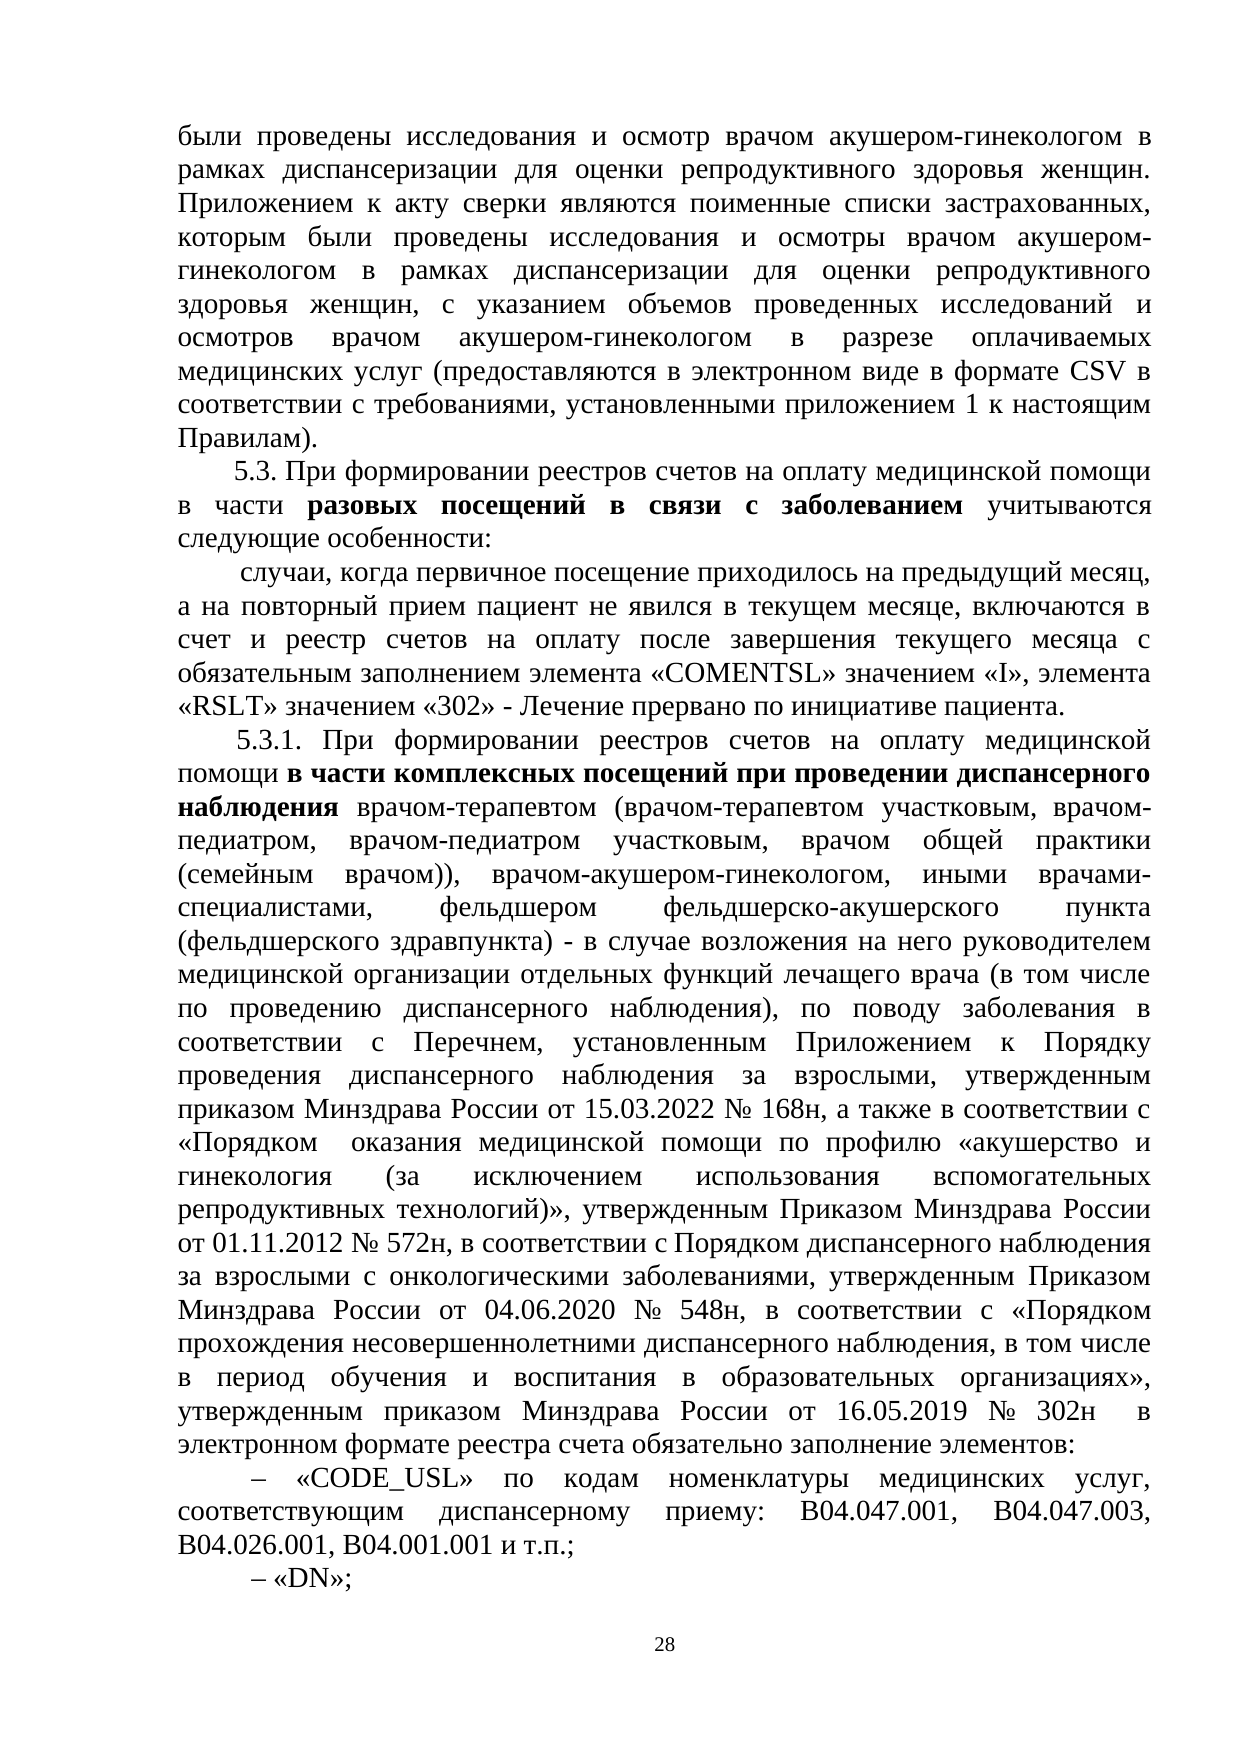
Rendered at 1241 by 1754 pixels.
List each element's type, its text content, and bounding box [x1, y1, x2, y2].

text – «DN»; [177, 1560, 1152, 1594]
text 5.3.1. При формировании реестров счетов на оплату медицинской помощи в части комплексных посещений при проведении диспансерного наблюдения врачом-терапевтом (врачом-терапевтом участковым, врачом-педиатром, врачом-педиатром участковым, врачом общей практики (семейным врачом)), врачом-акушером-гинекологом, иными врачами-специалистами, фельдшером фельдшерско-акушерского пункта (фельдшерского здравпункта) - в случае возложения на него руководителем медицинской организации отдельных функций лечащего врача (в том числе по проведению диспансерного наблюдения), по поводу заболевания в соответствии с Перечнем, установленным Приложением к Порядку проведения диспансерного наблюдения за взрослыми, утвержденным приказом Минздрава России от 15.03.2022 № 168н, а также в соответствии с «Порядком оказания медицинской помощи по профилю «акушерство и гинекология (за исключением использования вспомогательных репродуктивных технологий)», утвержденным Приказом Минздрава России от 01.11.2012 № 572н, в соответствии с Порядком диспансерного наблюдения за взрослыми с онкологическими заболеваниями, утвержденным Приказом Минздрава России от 04.06.2020 № 548н, в соответствии с «Порядком прохождения несовершеннолетними диспансерного наблюдения, в том числе в период обучения и воспитания в образовательных организациях», утвержденным приказом Минздрава России от 16.05.2019 № 302н в электронном формате реестра счета обязательно заполнение элементов: [177, 722, 1152, 1460]
text – «CODE_USL» по кодам номенклатуры медицинских услуг, соответствующим диспансерному приему: В04.047.001, В04.047.003, В04.026.001, B04.001.001 и т.п.; [177, 1460, 1152, 1560]
text случаи, когда первичное посещение приходилось на предыдущий месяц, а на повторный прием пациент не явился в текущем месяце, включаются в счет и реестр счетов на оплату после завершения текущего месяца с обязательным заполнением элемента «COMENTSL» значением «I», элемента «RSLT» значением «302» - Лечение прервано по инициативе пациента. [177, 554, 1152, 722]
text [177, 118, 1152, 453]
text 5.3. При формировании реестров счетов на оплату медицинской помощи в части разовых посещений в связи с заболеванием учитываются следующие особенности: [177, 453, 1152, 554]
